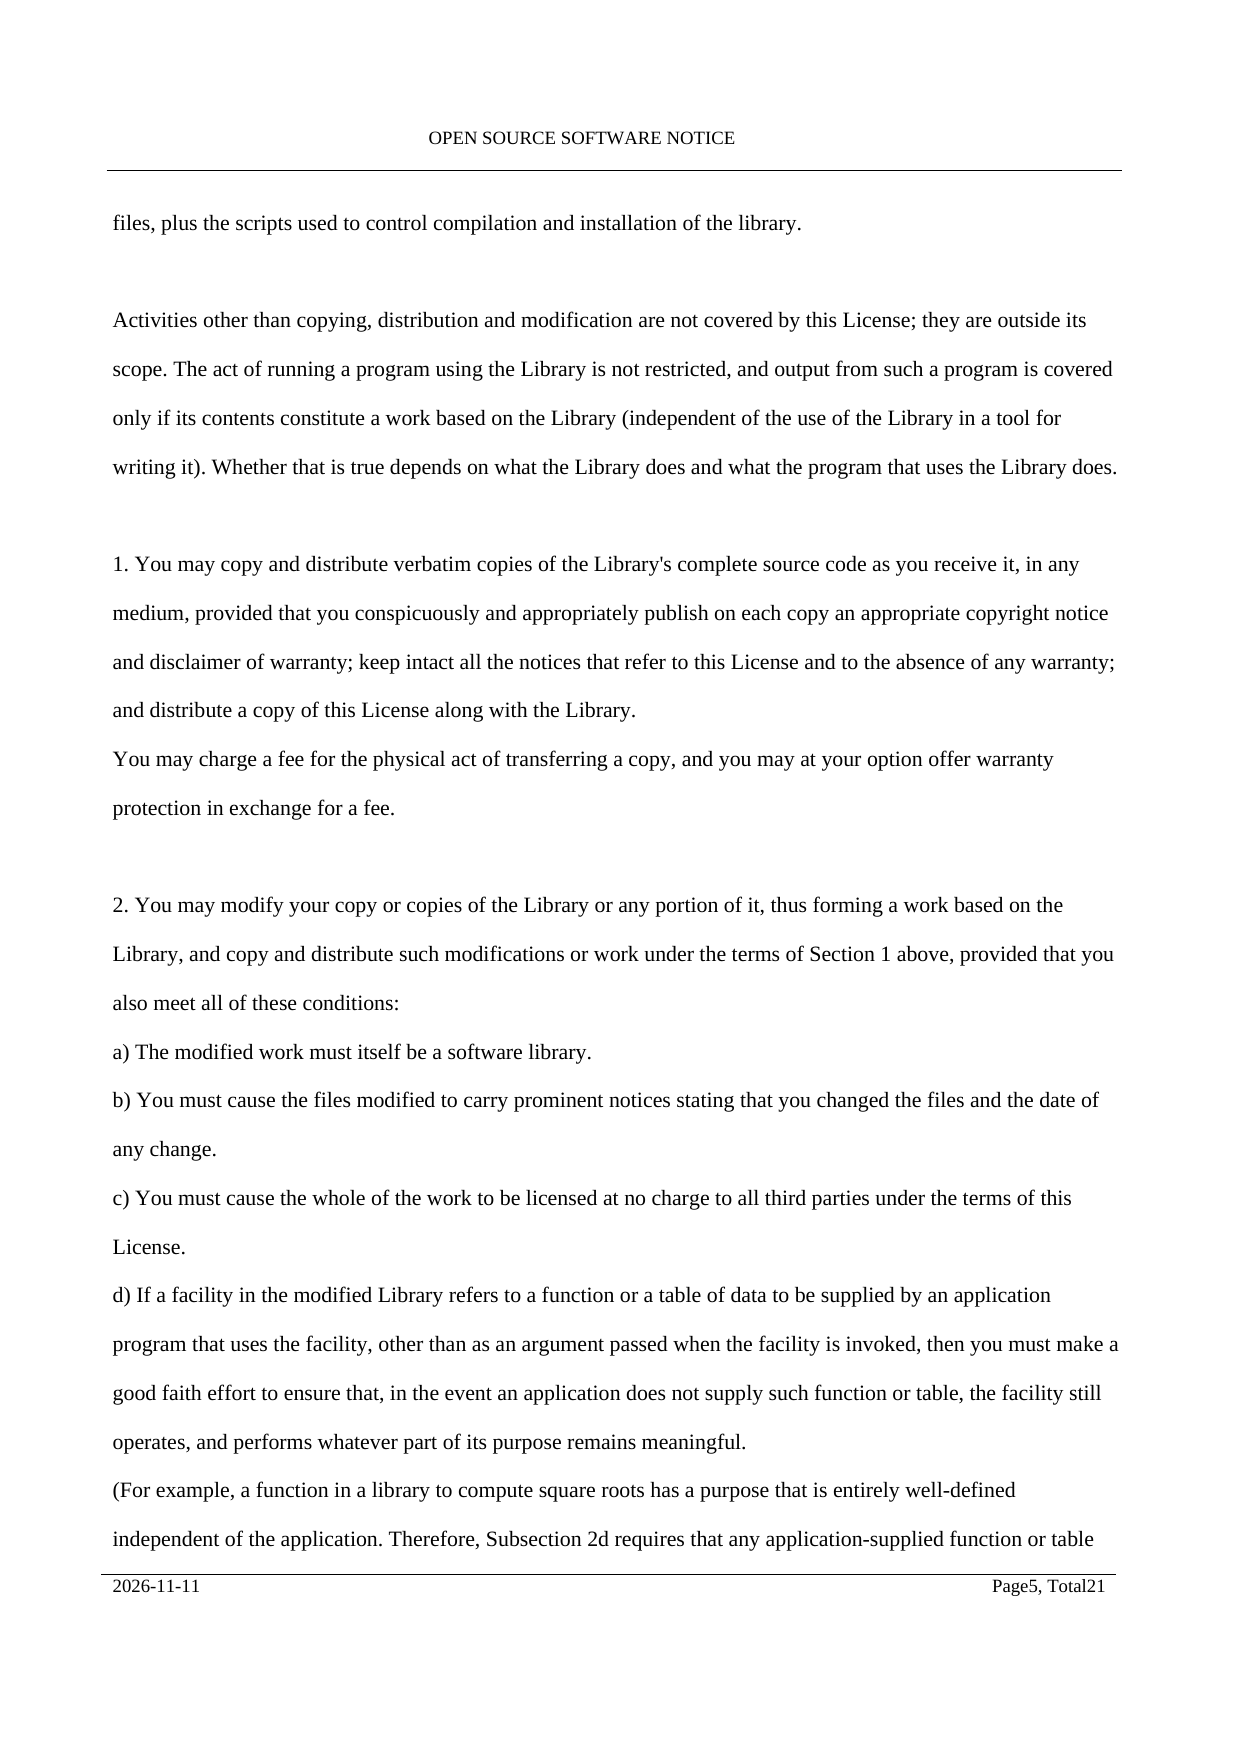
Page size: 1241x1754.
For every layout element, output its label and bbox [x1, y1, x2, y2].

text [112, 206, 1128, 1555]
